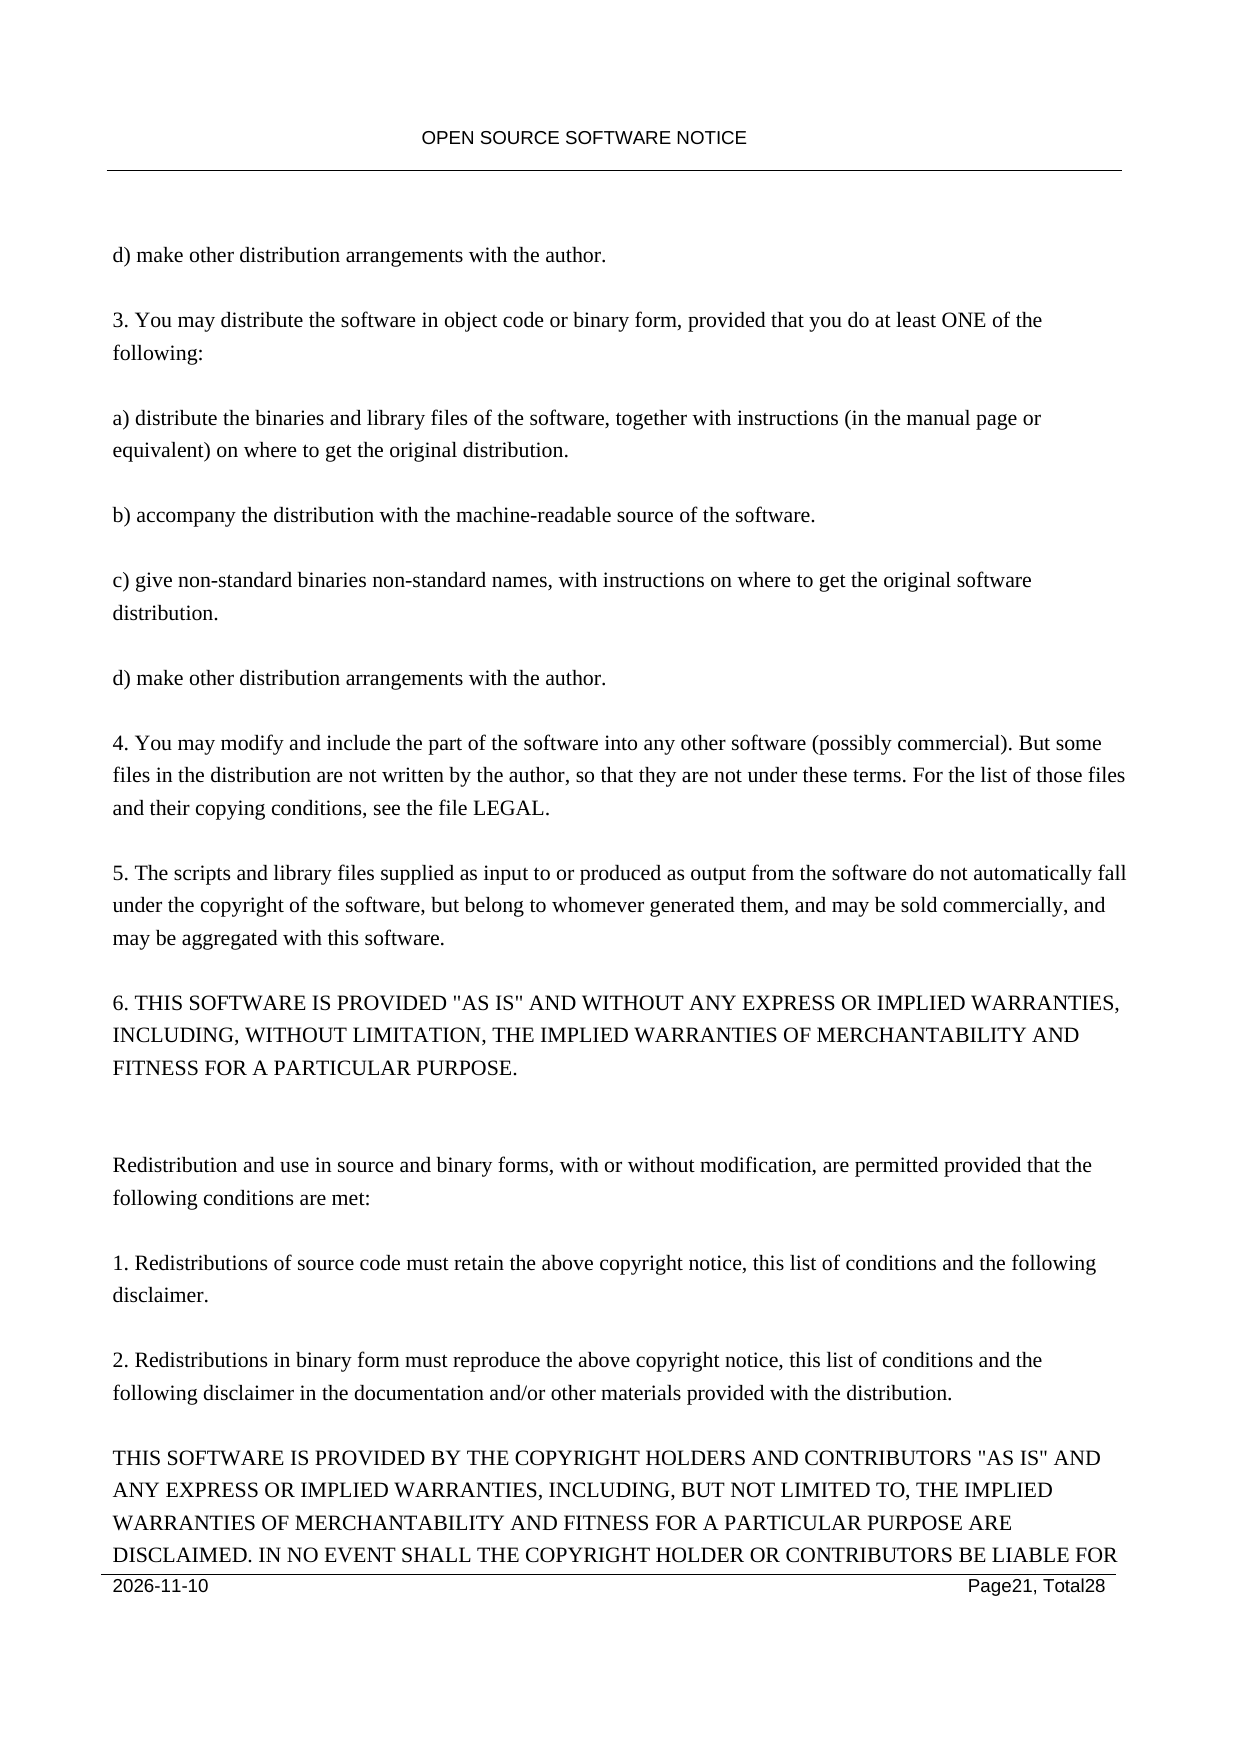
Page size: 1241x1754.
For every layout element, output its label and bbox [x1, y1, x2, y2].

text [112, 206, 1128, 1571]
